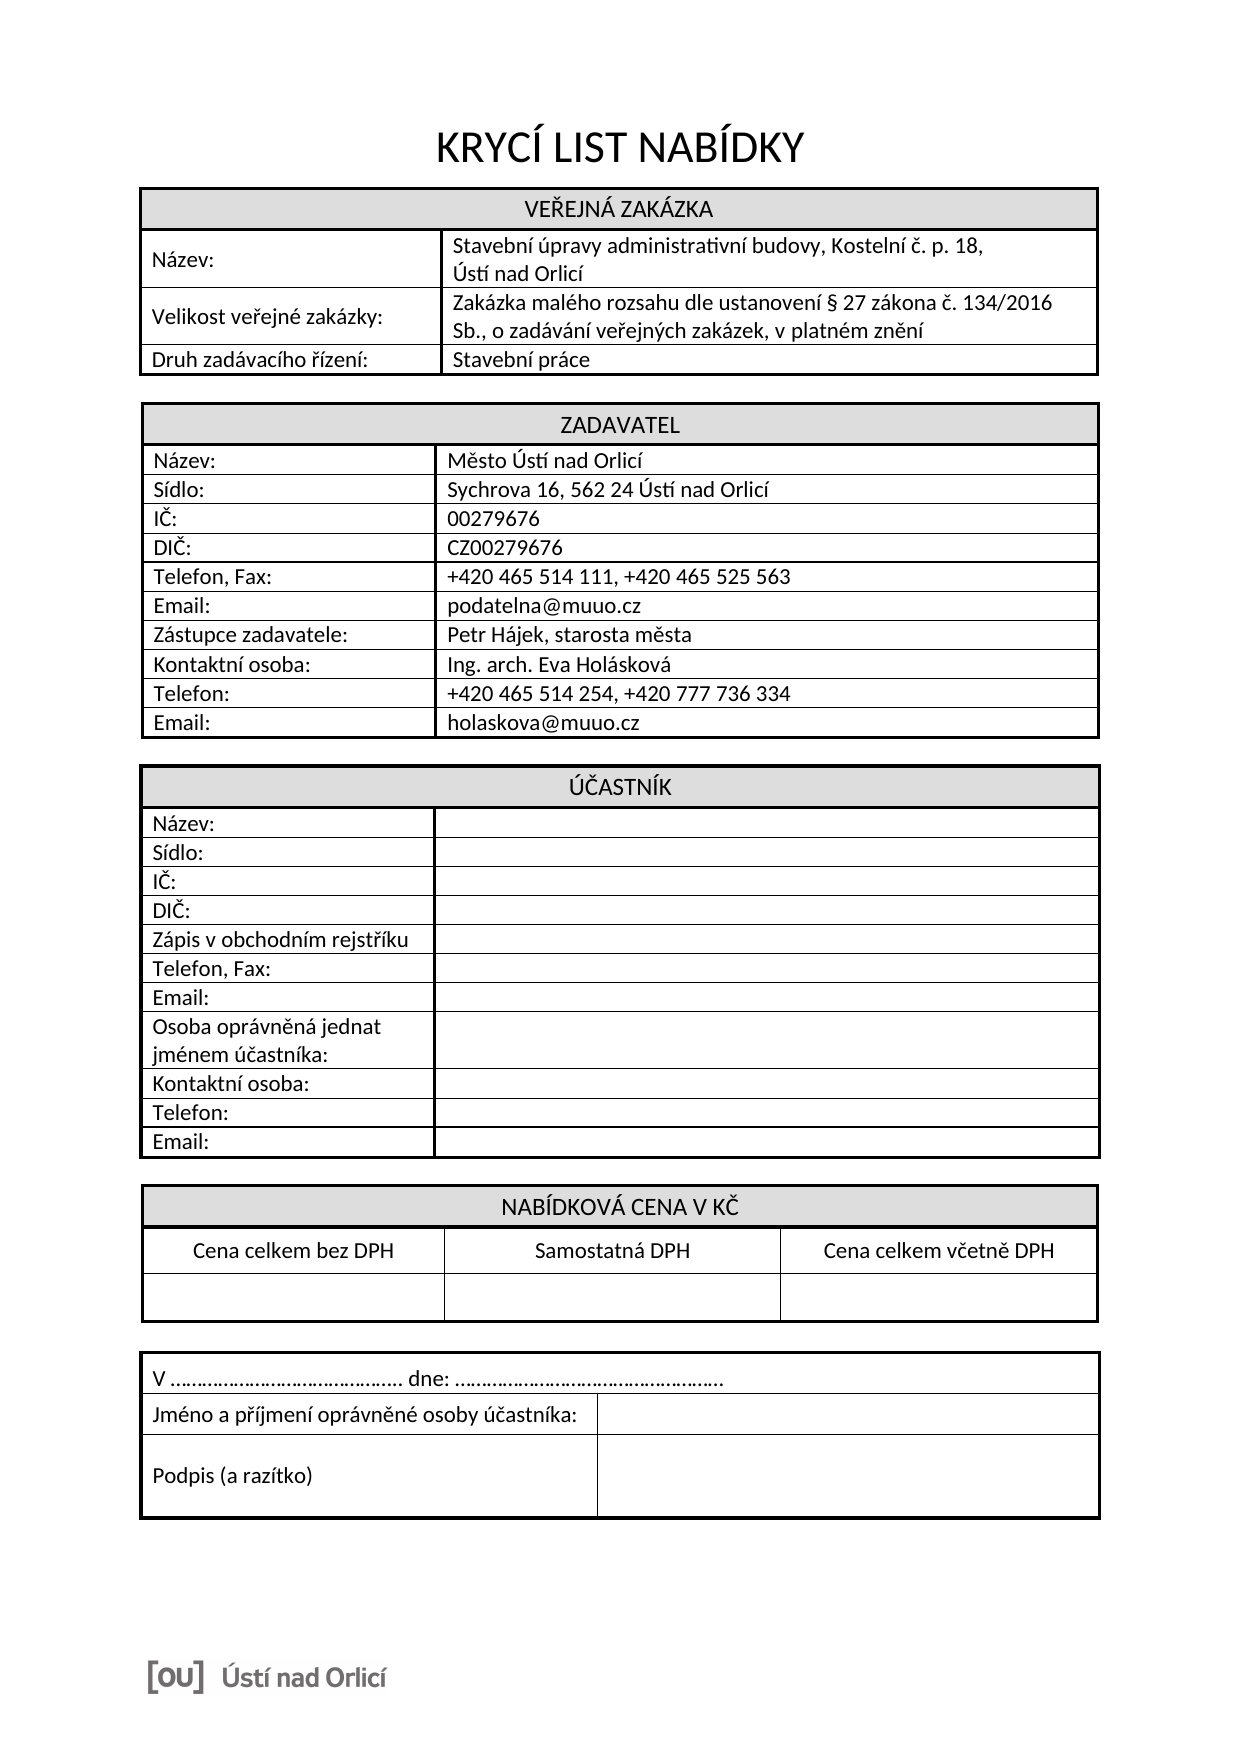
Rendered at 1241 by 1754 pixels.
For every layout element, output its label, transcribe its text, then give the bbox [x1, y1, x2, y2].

table_cell CZ00279676 [437, 534, 1097, 561]
text KRYCÍ LIST NABÍDKY [148, 118, 1092, 174]
table_cell Název: [143, 809, 433, 837]
table_cell [436, 1099, 1098, 1126]
table_cell [436, 1012, 1098, 1068]
table_cell [436, 896, 1098, 924]
table_cell Název: [142, 231, 440, 287]
table_cell Email: [144, 708, 434, 736]
table_cell podatelna@muuo.cz [437, 592, 1097, 619]
table_cell [436, 954, 1098, 982]
table_cell Telefon, Fax: [143, 954, 433, 982]
table_cell Stavební úpravy administrativní budovy, Kostelní č. p. 18, Ústí nad Orlicí [443, 231, 1096, 287]
table_cell [436, 838, 1098, 866]
table_cell Název: [144, 446, 434, 474]
table_cell Telefon, Fax: [144, 563, 434, 591]
table_cell Osoba oprávněná jednat jménem účastníka: [143, 1012, 433, 1068]
table_cell Samostatná DPH [445, 1229, 780, 1273]
table_cell Cena celkem bez DPH [144, 1229, 444, 1273]
table_cell [445, 1274, 780, 1320]
table_cell Email: [144, 592, 434, 619]
table_cell DIČ: [143, 896, 433, 924]
picture [147, 1659, 388, 1695]
table_header Veřejná zakázka [142, 190, 1096, 228]
table_cell [436, 1069, 1098, 1097]
table_cell [436, 925, 1098, 953]
table_cell Sychrova 16, 562 24 Ústí nad Orlicí [437, 475, 1097, 503]
table_cell +420 465 514 254, +420 777 736 334 [437, 679, 1097, 707]
table_cell Sídlo: [143, 838, 433, 866]
table_cell Cena celkem včetně DPH [781, 1229, 1096, 1273]
table_cell [436, 1128, 1098, 1156]
table_header Nabídková cena v Kč [144, 1187, 1096, 1225]
table_cell Zástupce zadavatele: [144, 621, 434, 649]
table_cell Jméno a příjmení oprávněné osoby účastníka: [143, 1394, 597, 1434]
table_cell [144, 1274, 444, 1320]
table_cell Zápis v obchodním rejstříku [143, 925, 433, 953]
table_cell Telefon: [144, 679, 434, 707]
table_header V …………………………………….. dne: …………………………………………… [143, 1354, 1098, 1392]
table_cell Sídlo: [144, 475, 434, 503]
table_cell [436, 809, 1098, 837]
table_cell Ing. arch. Eva Holásková [437, 650, 1097, 678]
table_cell [598, 1435, 1098, 1516]
table_cell DIČ: [144, 534, 434, 561]
table_cell IČ: [144, 504, 434, 532]
table_cell Podpis (a razítko) [143, 1435, 597, 1516]
table_cell [436, 867, 1098, 895]
table_cell Stavební práce [443, 345, 1096, 373]
table_cell Kontaktní osoba: [144, 650, 434, 678]
table_cell [436, 983, 1098, 1011]
table_header Účastník [143, 768, 1098, 806]
table_cell Kontaktní osoba: [143, 1069, 433, 1097]
table_cell Email: [143, 983, 433, 1011]
table_cell holaskova@muuo.cz [437, 708, 1097, 736]
table_cell +420 465 514 111, +420 465 525 563 [437, 563, 1097, 591]
table_cell Velikost veřejné zakázky: [142, 288, 440, 344]
table_cell Zakázka malého rozsahu dle ustanovení § 27 zákona č. 134/2016 Sb., o zadávání veřejných zakázek, v platném znění [443, 288, 1096, 344]
table_cell Petr Hájek, starosta města [437, 621, 1097, 649]
table_cell 00279676 [437, 504, 1097, 532]
table_cell Druh zadávacího řízení: [142, 345, 440, 373]
table_cell [598, 1394, 1098, 1434]
table_header Zadavatel [144, 405, 1097, 443]
table_cell Město Ústí nad Orlicí [437, 446, 1097, 474]
table_cell Email: [143, 1128, 433, 1156]
table_cell [781, 1274, 1096, 1320]
table_cell Telefon: [143, 1099, 433, 1126]
table_cell IČ: [143, 867, 433, 895]
